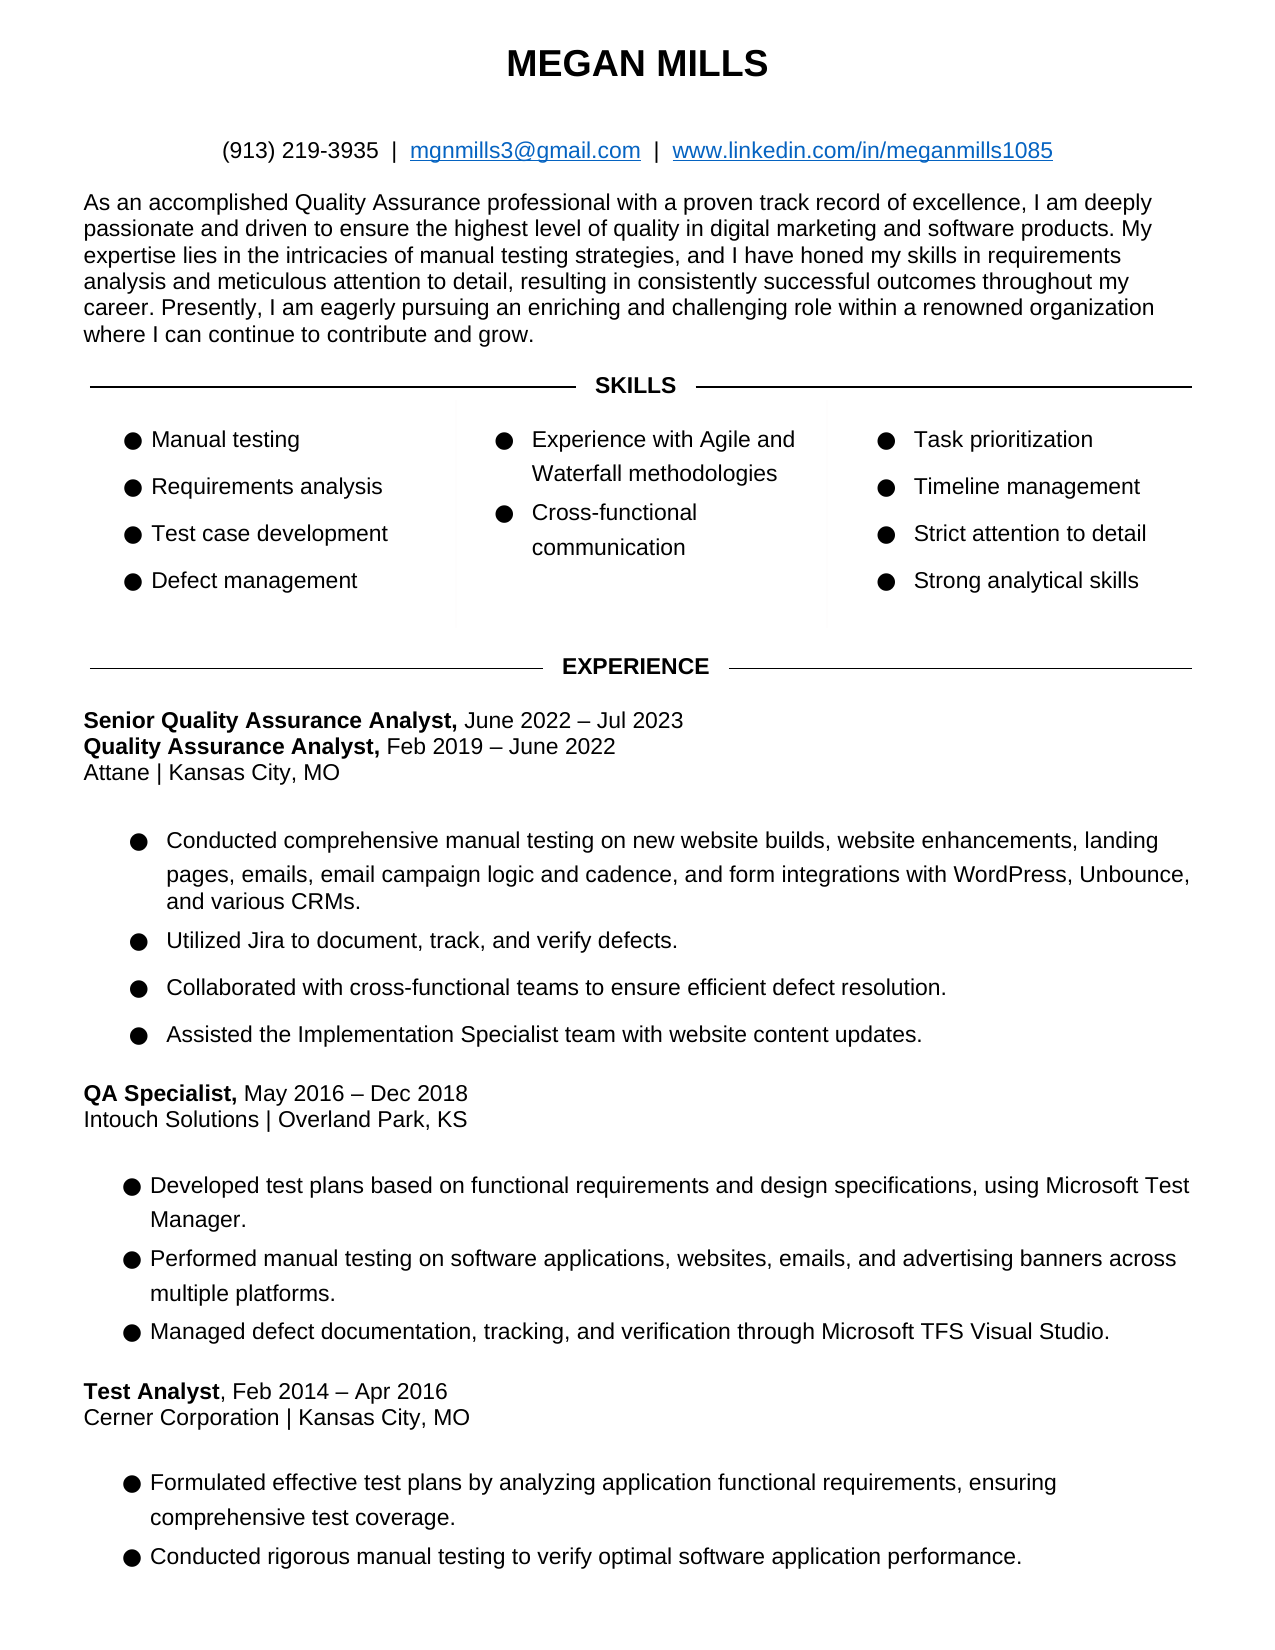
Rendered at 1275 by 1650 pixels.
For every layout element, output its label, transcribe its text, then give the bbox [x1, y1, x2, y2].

list Assisted the Implementation Specialist team with website content updates. [122, 1008, 1192, 1055]
text QA Specialist, May 2016 – Dec 2018 [83, 1080, 1192, 1106]
table_header Task prioritization Timeline management Strict attention to detail Strong analytical skills [828, 400, 1199, 628]
text (913) 219-3935 | mgnmills3@gmail.com | www.linkedin.com/in/meganmills1085 [83, 137, 1192, 164]
list Managed defect documentation, tracking, and verification through Microsoft TFS Visual Studio. [116, 1306, 1192, 1353]
list Collaborated with cross-functional teams to ensure efficient defect resolution. [122, 961, 1192, 1008]
text SKILLS [83, 372, 1192, 400]
list Performed manual testing on software applications, websites, emails, and advertising banners across multiple platforms. [116, 1232, 1192, 1306]
text Intouch Solutions [83, 1106, 1192, 1159]
text As an accomplished Quality Assurance professional with a proven track record of excellence, I am deeply passionate and driven to ensure the highest level of quality in digital marketing and software products. My expertise lies in the intricacies of manual testing strategies, and I have honed my skills in requirements analysis and meticulous attention to detail, resulting in consistently successful outcomes throughout my career. Presently, I am eagerly pursuing an enriching and challenging role within a renowned organization where I can continue to contribute and grow. [83, 189, 1192, 347]
list Utilized Jira to document, track, and verify defects. [122, 914, 1192, 961]
list Formulated effective test plans by analyzing application functional requirements, ensuring comprehensive test coverage. [116, 1457, 1192, 1530]
text MEGAN MILLS [83, 42, 1192, 97]
text Quality Assurance Analyst, Feb 2019 – June 2022 Attane | Kansas City, MO [83, 733, 1192, 814]
table_header Manual testing Requirements analysis Test case development Defect management [84, 400, 455, 628]
text EXPERIENCE [83, 653, 1192, 682]
list Conducted rigorous manual testing to verify optimal software application performance. [116, 1530, 1192, 1577]
table_header Experience with Agile and Waterfall methodologies Cross-functional communication [457, 400, 826, 628]
list Conducted comprehensive manual testing on new website builds, website enhancements, landing pages, emails, email campaign logic and cadence, and form integrations with WordPress, Unbounce, and various CRMs. [122, 814, 1192, 914]
text Test Analyst, Feb 2014 – Apr 2016 [83, 1378, 1192, 1404]
text Cerner Corporation [83, 1404, 1192, 1457]
text Senior Quality Assurance Analyst, June 2022 – Jul 2023 [83, 707, 1192, 733]
list Developed test plans based on functional requirements and design specifications, using Microsoft Test Manager. [116, 1159, 1192, 1232]
